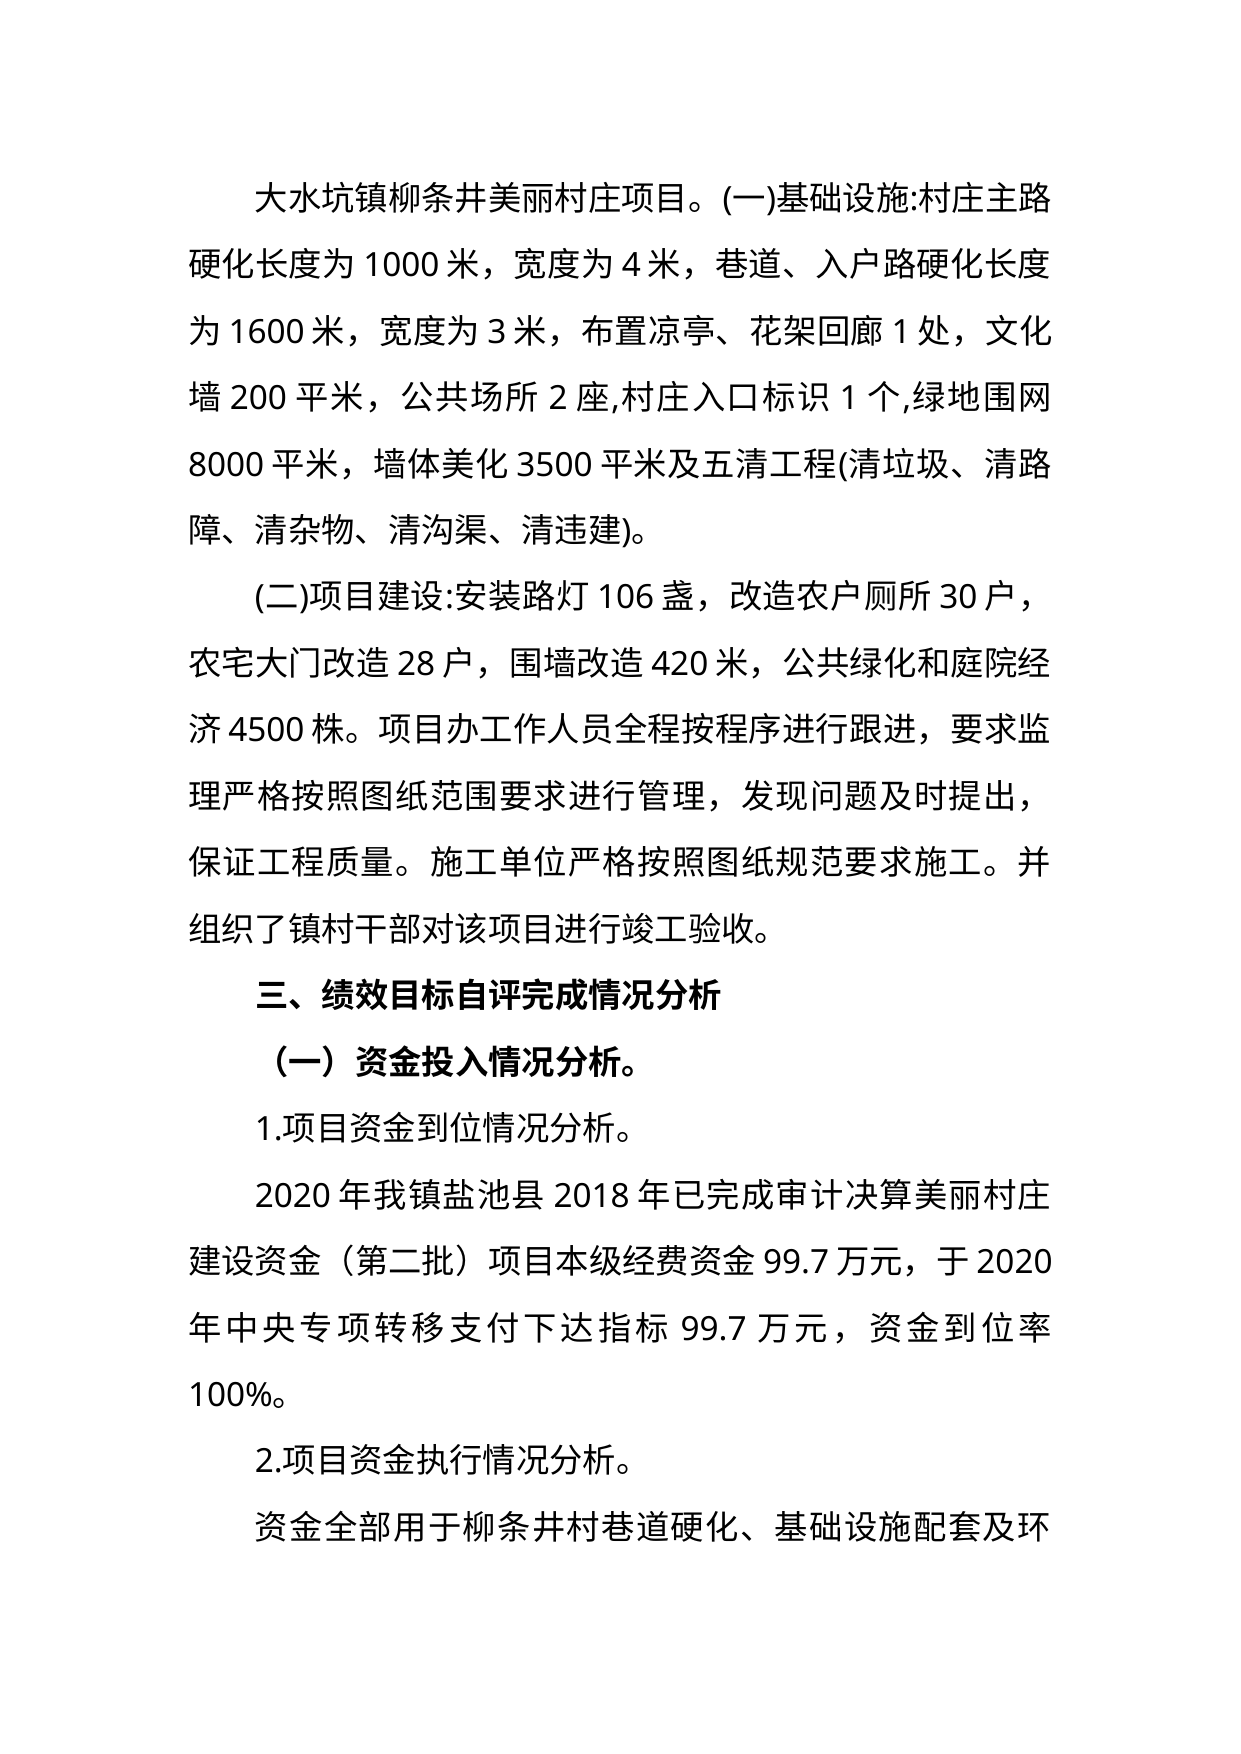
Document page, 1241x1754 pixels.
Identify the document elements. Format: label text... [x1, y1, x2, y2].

list 2020年我镇盐池县2018年已完成审计决算美丽村庄建设资金（第二批）项目本级经费资金99.7万元，于2020年中央专项转移支付下达指标99.7万元，资金到位率100%。 [188, 1159, 1052, 1425]
list 2.项目资金执行情况分析。 [188, 1425, 1052, 1492]
list (二)项目建设:安装路灯106盏，改造农户厕所30户，农宅大门改造28户，围墙改造420米，公共绿化和庭院经济4500株。项目办工作人员全程按程序进行跟进，要求监理严格按照图纸范围要求进行管理，发现问题及时提出，保证工程质量。施工单位严格按照图纸规范要求施工。并组织了镇村干部对该项目进行竣工验收。 [188, 561, 1052, 960]
list 大水坑镇柳条井美丽村庄项目。(一)基础设施:村庄主路硬化长度为1000米，宽度为4米，巷道、入户路硬化长度为1600米，宽度为3米，布置凉亭、花架回廊1处，文化墙200平米，公共场所2座,村庄入口标识1个,绿地围网8000平米，墙体美化3500平米及五清工程(清垃圾、清路障、清杂物、清沟渠、清违建)。 [188, 162, 1052, 561]
list 三、绩效目标自评完成情况分析 [188, 960, 1052, 1026]
list 资金投入情况分析。 [188, 1026, 1052, 1093]
list 1.项目资金到位情况分析。 [188, 1093, 1052, 1159]
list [188, 1492, 1052, 1558]
